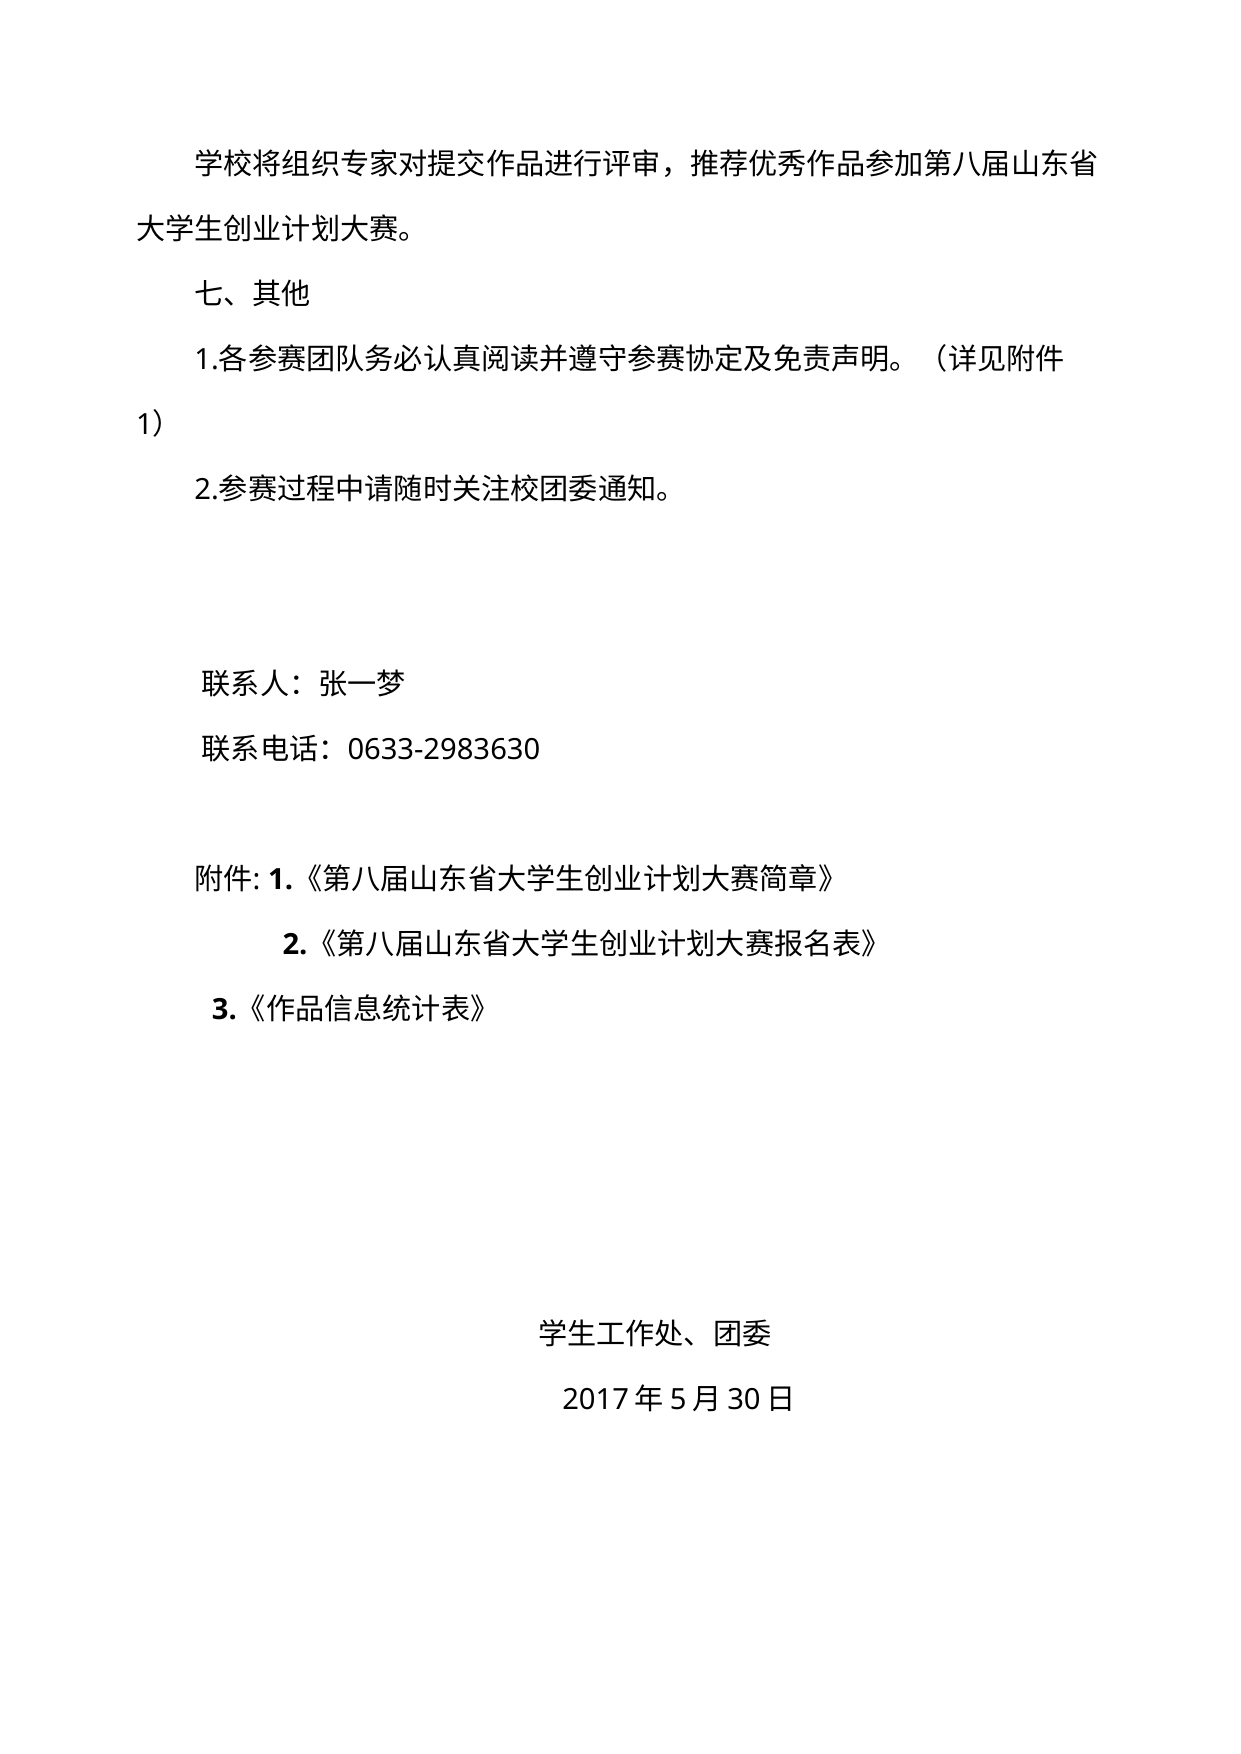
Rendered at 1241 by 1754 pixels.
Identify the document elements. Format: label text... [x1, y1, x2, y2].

text 联系电话：0633-2983630 [136, 714, 1098, 779]
text 学校将组织专家对提交作品进行评审，推荐优秀作品参加第八届山东省大学生创业计划大赛。 [136, 129, 1098, 259]
text 2.参赛过程中请随时关注校团委通知。 [136, 454, 1098, 519]
text 2.《第八届山东省大学生创业计划大赛报名表》 [136, 909, 1098, 974]
text 学生工作处、团委 [136, 1299, 1098, 1364]
text 联系人：张一梦 [136, 649, 1098, 714]
text 2017年5月30日 [136, 1364, 1098, 1429]
text 七、其他 [136, 259, 1098, 324]
text 3.《作品信息统计表》 [136, 974, 1098, 1039]
text 1.各参赛团队务必认真阅读并遵守参赛协定及免责声明。（详见附件1） [136, 324, 1098, 454]
text 附件: 1.《第八届山东省大学生创业计划大赛简章》 [136, 844, 1098, 909]
